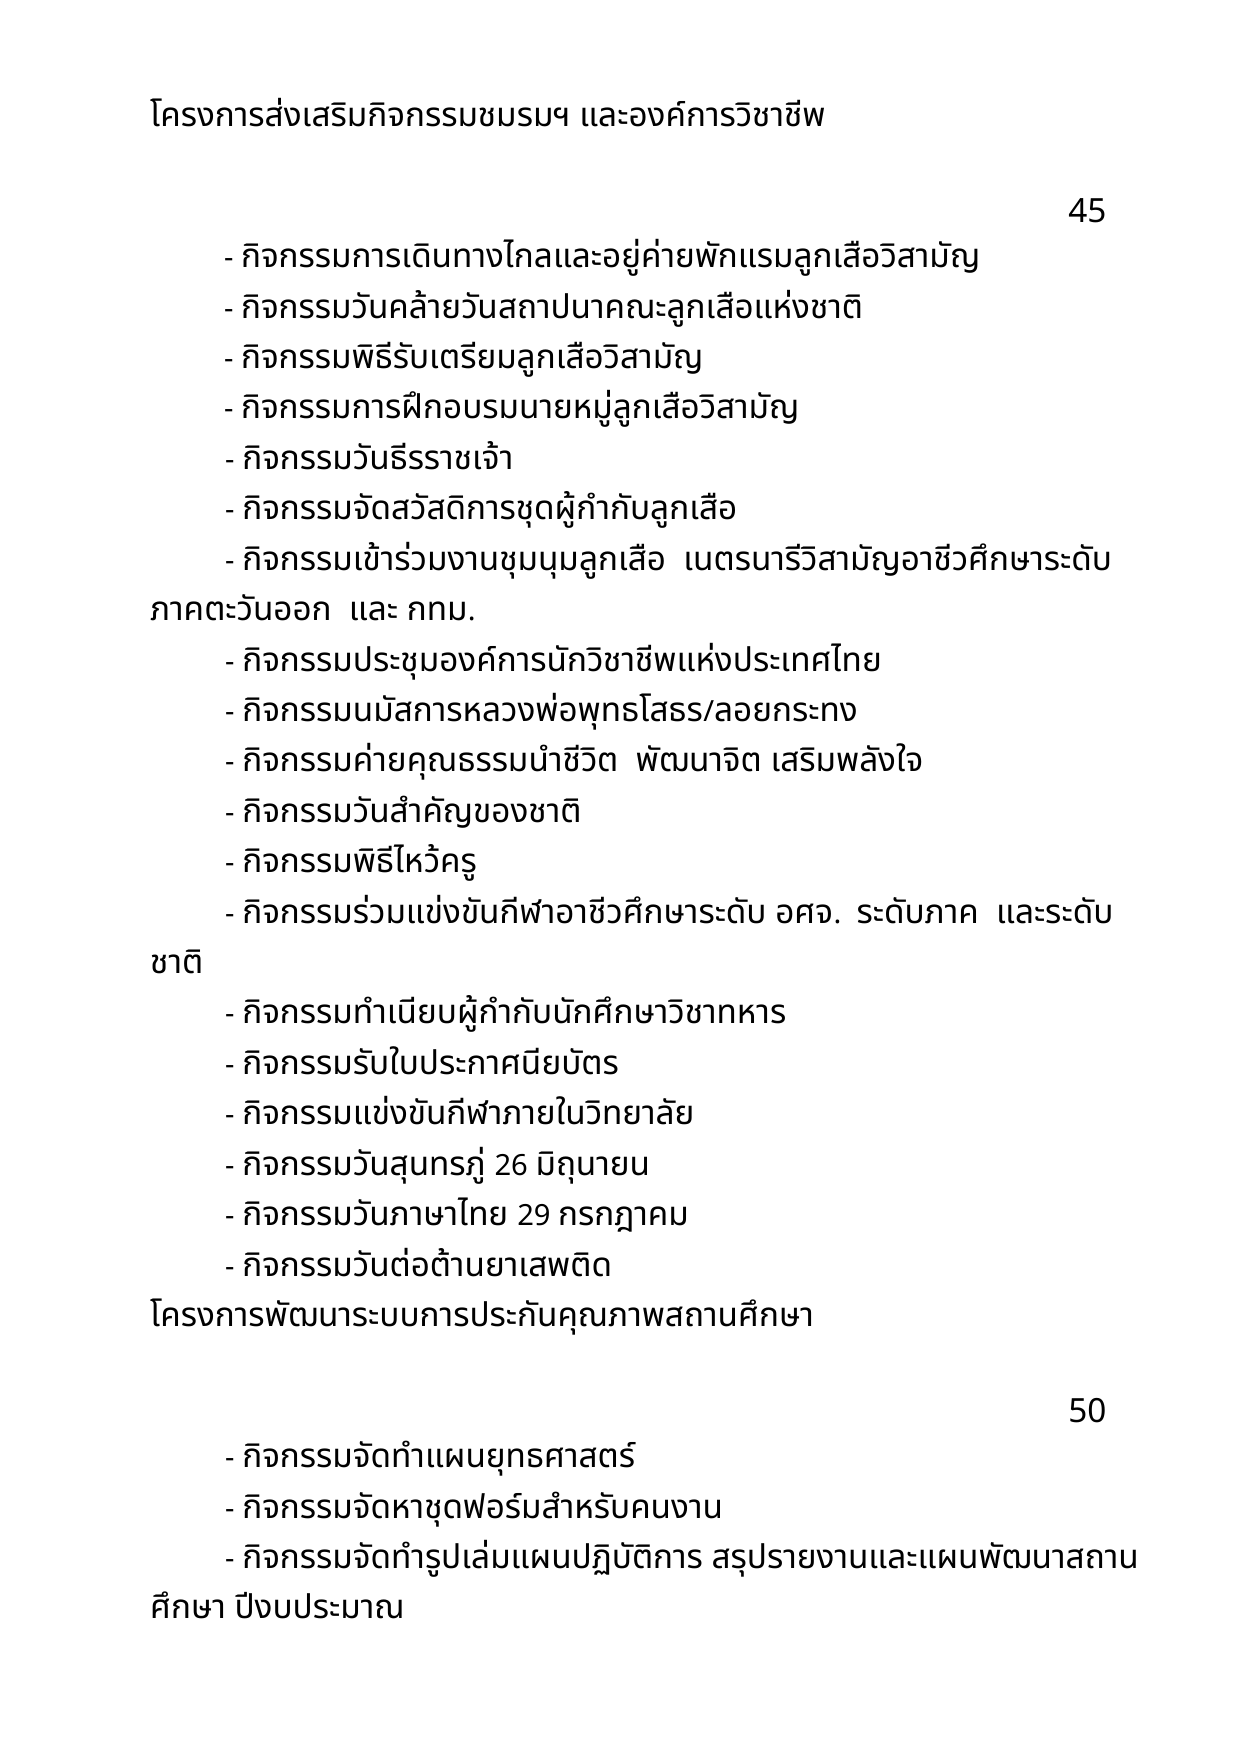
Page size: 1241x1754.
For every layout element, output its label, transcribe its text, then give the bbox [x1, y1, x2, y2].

text - กิจกรรมจัดทำรูปเล่มแผนปฏิบัติการ สรุปรายงานและแผนพัฒนาสถานศึกษา ปีงบประมาณ [150, 1533, 1149, 1634]
text - กิจกรรมนมัสการหลวงพ่อพุทธโสธร/ลอยกระทง [150, 686, 1149, 736]
text - กิจกรรมประชุมองค์การนักวิชาชีพแห่งประเทศไทย [150, 636, 1149, 686]
text - กิจกรรมเข้าร่วมงานชุมนุมลูกเสือ เนตรนารีวิสามัญอาชีวศึกษาระดับภาคตะวันออก และ กทม. [150, 535, 1149, 636]
text - กิจกรรมรับใบประกาศนียบัตร [150, 1039, 1149, 1089]
text - กิจกรรมจัดหาชุดฟอร์มสำหรับคนงาน [150, 1483, 1149, 1533]
text - กิจกรรมพิธีรับเตรียมลูกเสือวิสามัญ [224, 333, 1149, 383]
text - กิจกรรมพิธีไหว้ครู [150, 837, 1149, 888]
text - กิจกรรมร่วมแข่งขันกีฬาอาชีวศึกษาระดับ อศจ. ระดับภาค และระดับชาติ [150, 888, 1149, 988]
text - กิจกรรมการฝึกอบรมนายหมู่ลูกเสือวิสามัญ [224, 383, 1149, 434]
text - กิจกรรมวันสำคัญของชาติ [150, 787, 1149, 837]
text - กิจกรรมวันธีรราชเจ้า [150, 434, 1149, 484]
text - กิจกรรมแข่งขันกีฬาภายในวิทยาลัย [150, 1089, 1149, 1140]
text - กิจกรรมวันคล้ายวันสถาปนาคณะลูกเสือแห่งชาติ [224, 283, 1149, 333]
text - กิจกรรมวันภาษาไทย 29 กรกฎาคม [150, 1190, 1149, 1241]
text - กิจกรรมทำเนียบผู้กำกับนักศึกษาวิชาทหาร [150, 988, 1149, 1039]
text โครงการส่งเสริมกิจกรรมชมรมฯ และองค์การวิชาชีพ 45 [150, 91, 1149, 232]
text - กิจกรรมวันสุนทรภู่ 26 มิถุนายน [150, 1140, 1149, 1190]
text - กิจกรรมจัดสวัสดิการชุดผู้กำกับลูกเสือ [150, 484, 1149, 535]
text - กิจกรรมจัดทำแผนยุทธศาสตร์ [150, 1432, 1149, 1483]
text - กิจกรรมวันต่อต้านยาเสพติด [150, 1241, 1149, 1291]
text - กิจกรรมค่ายคุณธรรมนำชีวิต พัฒนาจิต เสริมพลังใจ [150, 736, 1149, 787]
text โครงการพัฒนาระบบการประกันคุณภาพสถานศึกษา 50 [150, 1291, 1149, 1432]
text - กิจกรรมการเดินทางไกลและอยู่ค่ายพักแรมลูกเสือวิสามัญ [224, 232, 1149, 283]
